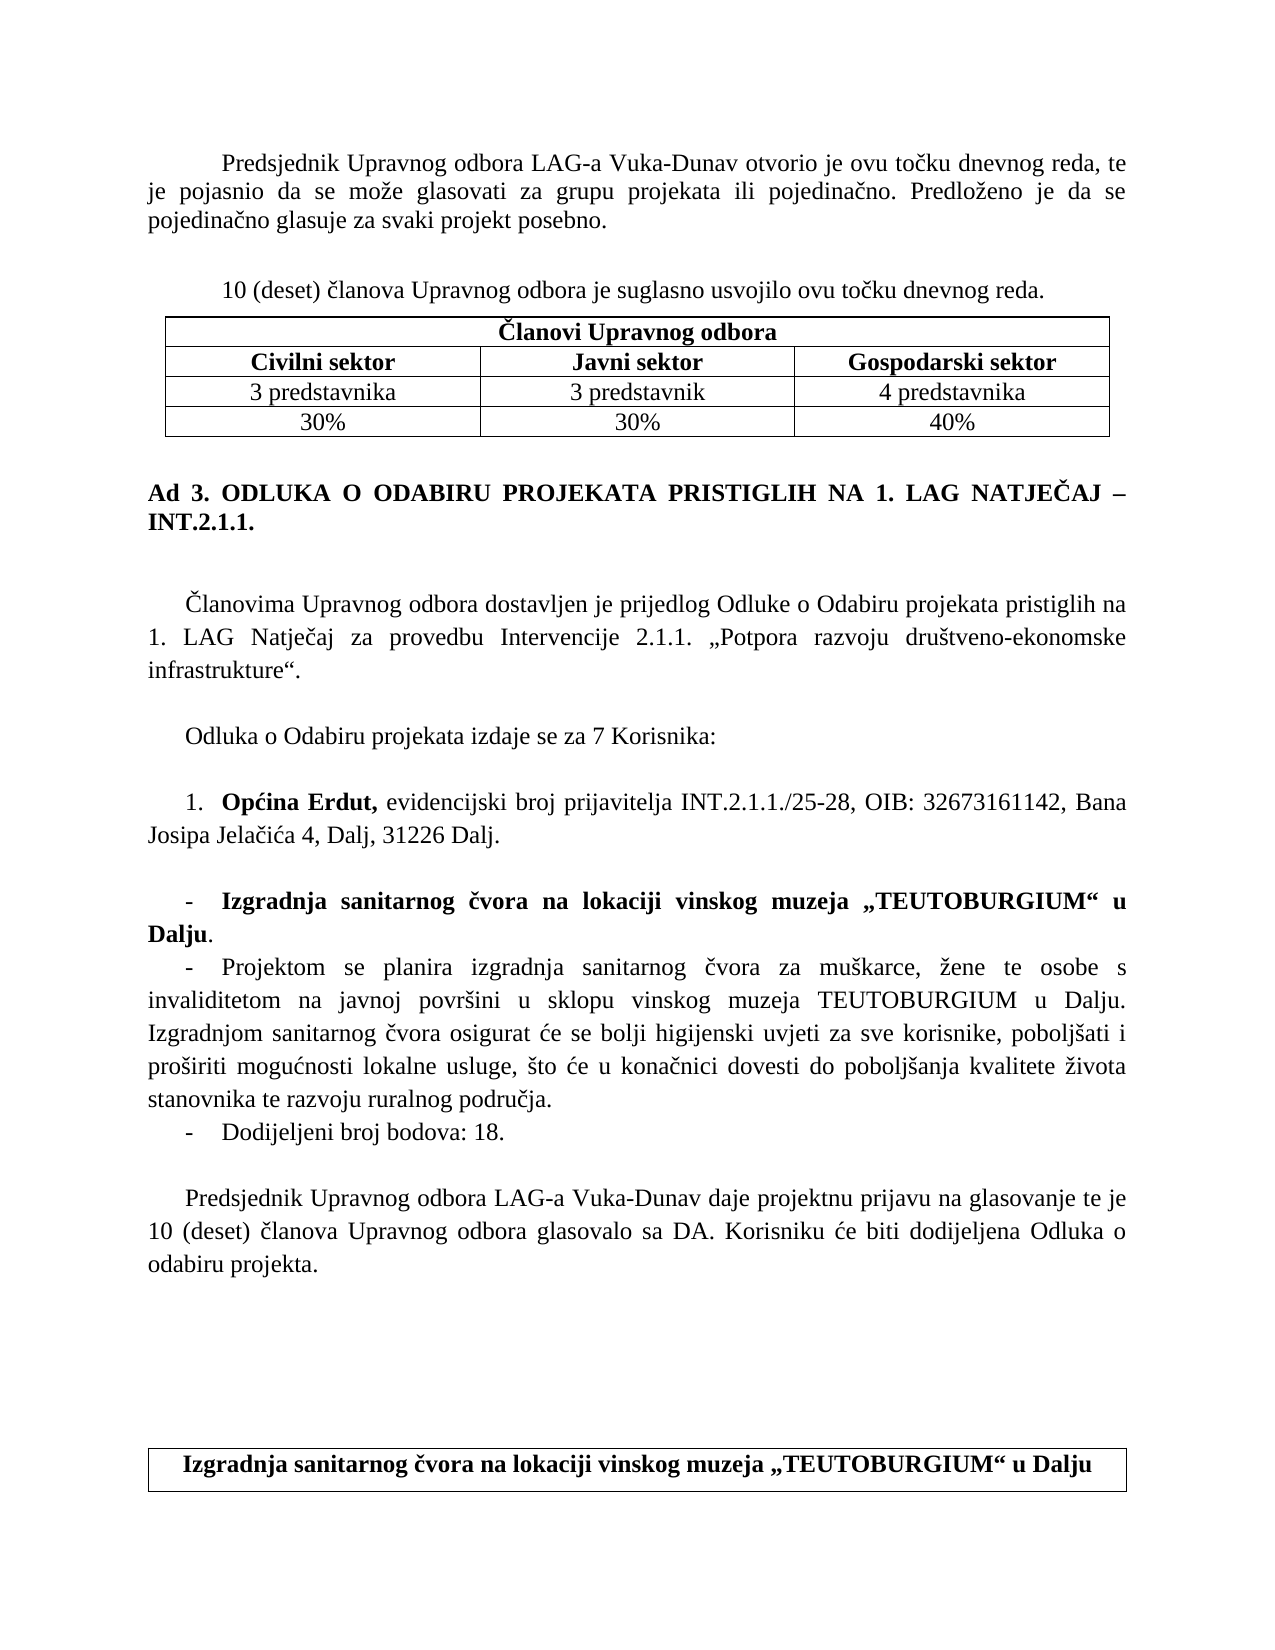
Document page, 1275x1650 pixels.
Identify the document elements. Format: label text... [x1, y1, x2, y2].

table_cell 3 predstavnika [166, 377, 480, 406]
table_cell Civilni sektor [166, 347, 480, 376]
text - Izgradnja sanitarnog čvora na lokaciji vinskog muzeja „TEUTOBURGIUM“ u Dalju. [148, 886, 1127, 948]
table_header Izgradnja sanitarnog čvora na lokaciji vinskog muzeja „TEUTOBURGIUM“ u Dalju [149, 1449, 1126, 1491]
table_cell Javni sektor [481, 347, 794, 376]
text - Projektom se planira izgradnja sanitarnog čvora za muškarce, žene te osobe s invaliditetom na javnoj površini u sklopu vinskog muzeja TEUTOBURGIUM u Dalju. Izgradnjom sanitarnog čvora osigurat će se bolji higijenski uvjeti za sve korisnike, poboljšati i proširiti mogućnosti lokalne usluge, što će u konačnici dovesti do poboljšanja kvalitete života stanovnika te razvoju ruralnog područja. [148, 952, 1127, 1113]
table_cell 4 predstavnika [795, 377, 1109, 406]
text Članovima Upravnog odbora dostavljen je prijedlog Odluke o Odabiru projekata pristiglih na 1. LAG Natječaj za provedbu Intervencije 2.1.1. „Potpora razvoju društveno-ekonomske infrastrukture“. [148, 589, 1127, 684]
text Predsjednik Upravnog odbora LAG-a Vuka-Dunav daje projektnu prijavu na glasovanje te je 10 (deset) članova Upravnog odbora glasovalo sa DA. Korisniku će biti dodijeljena Odluka o odabiru projekta. [148, 1183, 1127, 1278]
text 10 (deset) članova Upravnog odbora je suglasno usvojilo ovu točku dnevnog reda. [148, 275, 1127, 304]
table_cell 30% [166, 407, 480, 436]
text Odluka o Odabiru projekata izdaje se za 7 Korisnika: [148, 721, 1127, 750]
text 1. Općina Erdut, evidencijski broj prijavitelja INT.2.1.1./25-28, OIB: 32673161142, Bana Josipa Jelačića 4, Dalj, 31226 Dalj. [148, 787, 1127, 849]
table_header Članovi Upravnog odbora [166, 318, 1109, 346]
table_cell 40% [795, 407, 1109, 436]
table_cell Gospodarski sektor [795, 347, 1109, 376]
text - Dodijeljeni broj bodova: 18. [148, 1117, 1127, 1146]
text Ad 3. ODLUKA O ODABIRU PROJEKATA PRISTIGLIH NA 1. LAG NATJEČAJ – INT.2.1.1. [148, 478, 1127, 535]
table_cell 30% [481, 407, 794, 436]
text Predsjednik Upravnog odbora LAG-a Vuka-Dunav otvorio je ovu točku dnevnog reda, te je pojasnio da se može glasovati za grupu projekata ili pojedinačno. Predloženo je da se pojedinačno glasuje za svaki projekt posebno. [148, 148, 1127, 234]
table_cell 3 predstavnik [481, 377, 794, 406]
